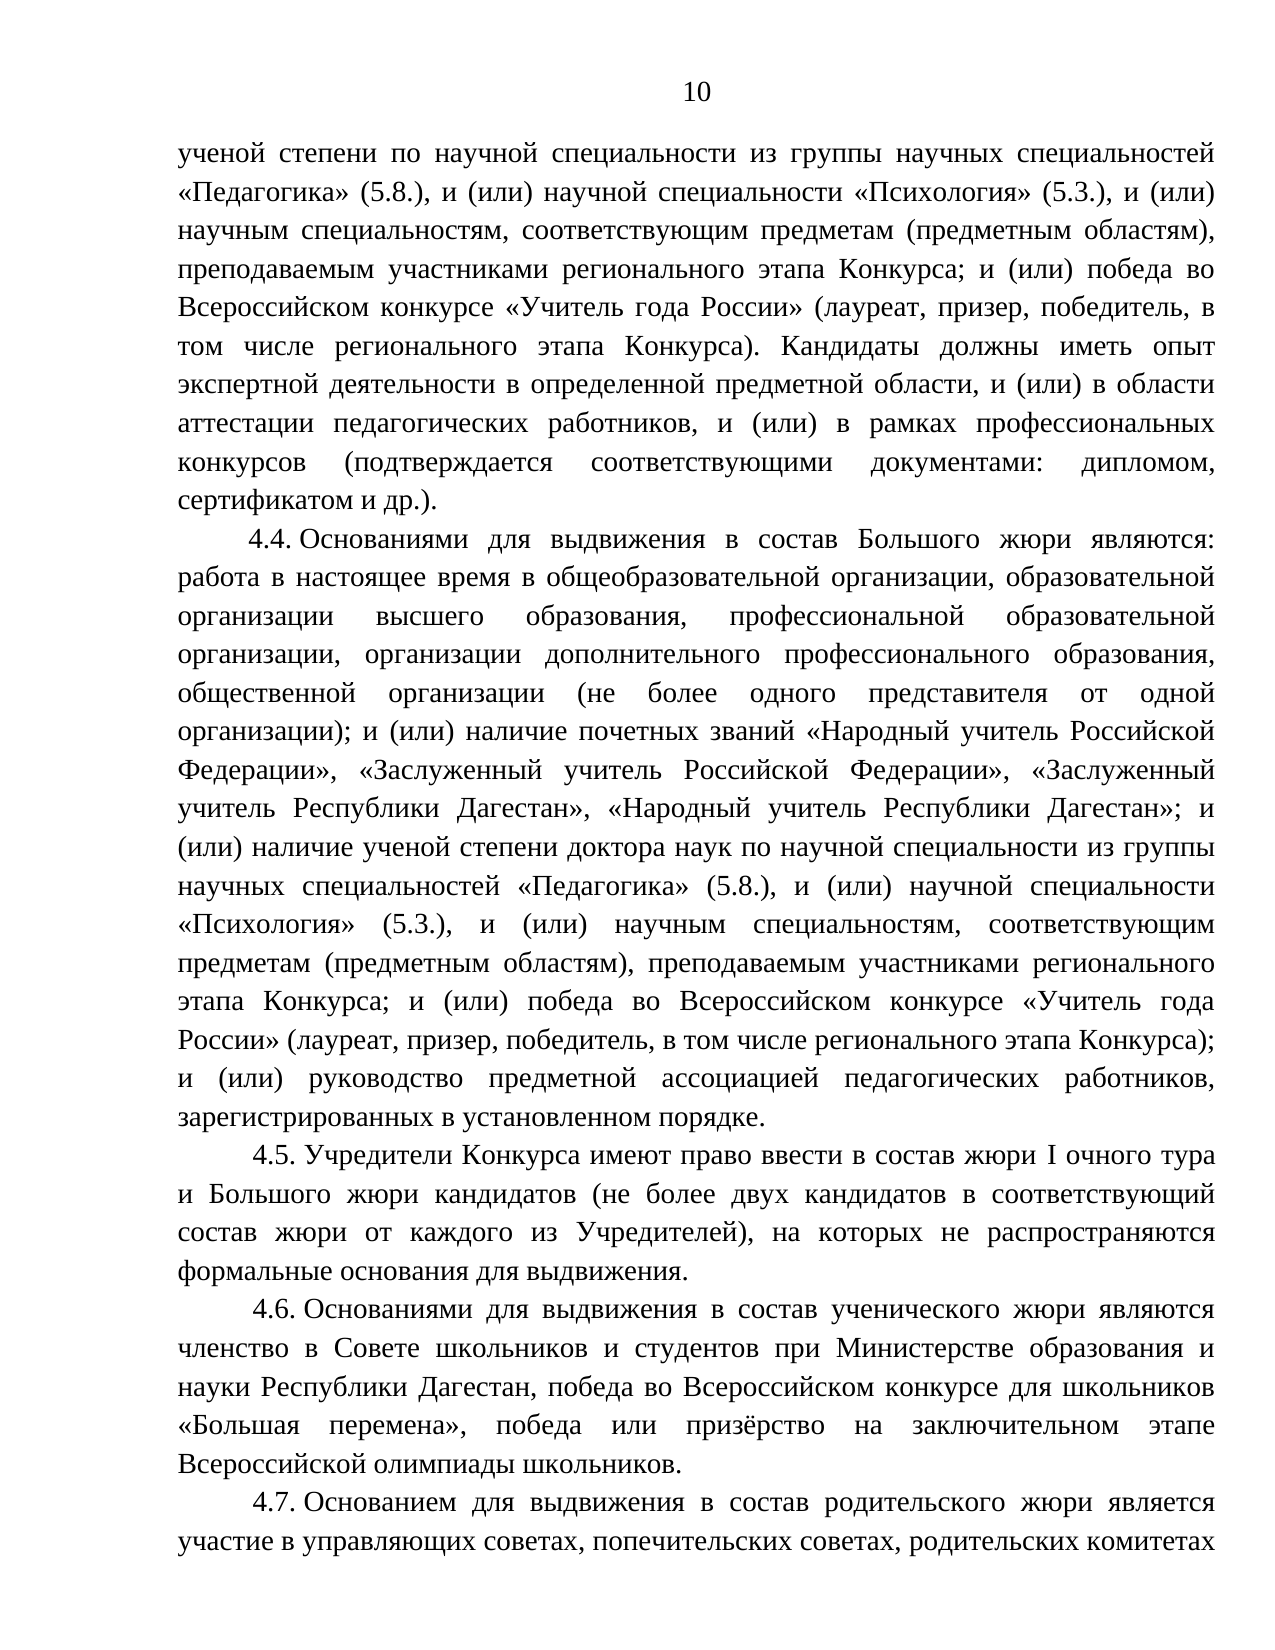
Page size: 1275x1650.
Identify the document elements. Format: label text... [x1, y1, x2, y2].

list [177, 1484, 1216, 1556]
list Основаниями для выдвижения в состав ученического жюри являются членство в Совете школьников и студентов при Министерстве образования и науки Республики Дагестан, победа во Всероссийском конкурсе для школьников «Большая перемена», победа или призёрство на заключительном этапе Всероссийской олимпиады школьников. [177, 1292, 1216, 1479]
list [177, 135, 1216, 516]
list Основаниями для выдвижения в состав Большого жюри являются: работа в настоящее время в общеобразовательной организации, образовательной организации высшего образования, профессиональной образовательной организации, организации дополнительного профессионального образования, общественной организации (не более одного представителя от одной организации); и (или) наличие почетных званий «Народный учитель Российской Федерации», «Заслуженный учитель Российской Федерации», «Заслуженный учитель Республики Дагестан», «Народный учитель Республики Дагестан»; и (или) наличие ученой степени доктора наук по научной специальности из группы научных специальностей «Педагогика» (5.8.), и (или) научной специальности «Психология» (5.3.), и (или) научным специальностям, соответствующим предметам (предметным областям), преподаваемым участниками регионального этапа Конкурса; и (или) победа во Всероссийском конкурсе «Учитель года России» (лауреат, призер, победитель, в том числе регионального этапа Конкурса); и (или) руководство предметной ассоциацией педагогических работников, зарегистрированных в установленном порядке. [177, 521, 1216, 1132]
list Учредители Конкурса имеют право ввести в состав жюри I очного тура и Большого жюри кандидатов (не более двух кандидатов в соответствующий состав жюри от каждого из Учредителей), на которых не распространяются формальные основания для выдвижения. [177, 1137, 1216, 1287]
